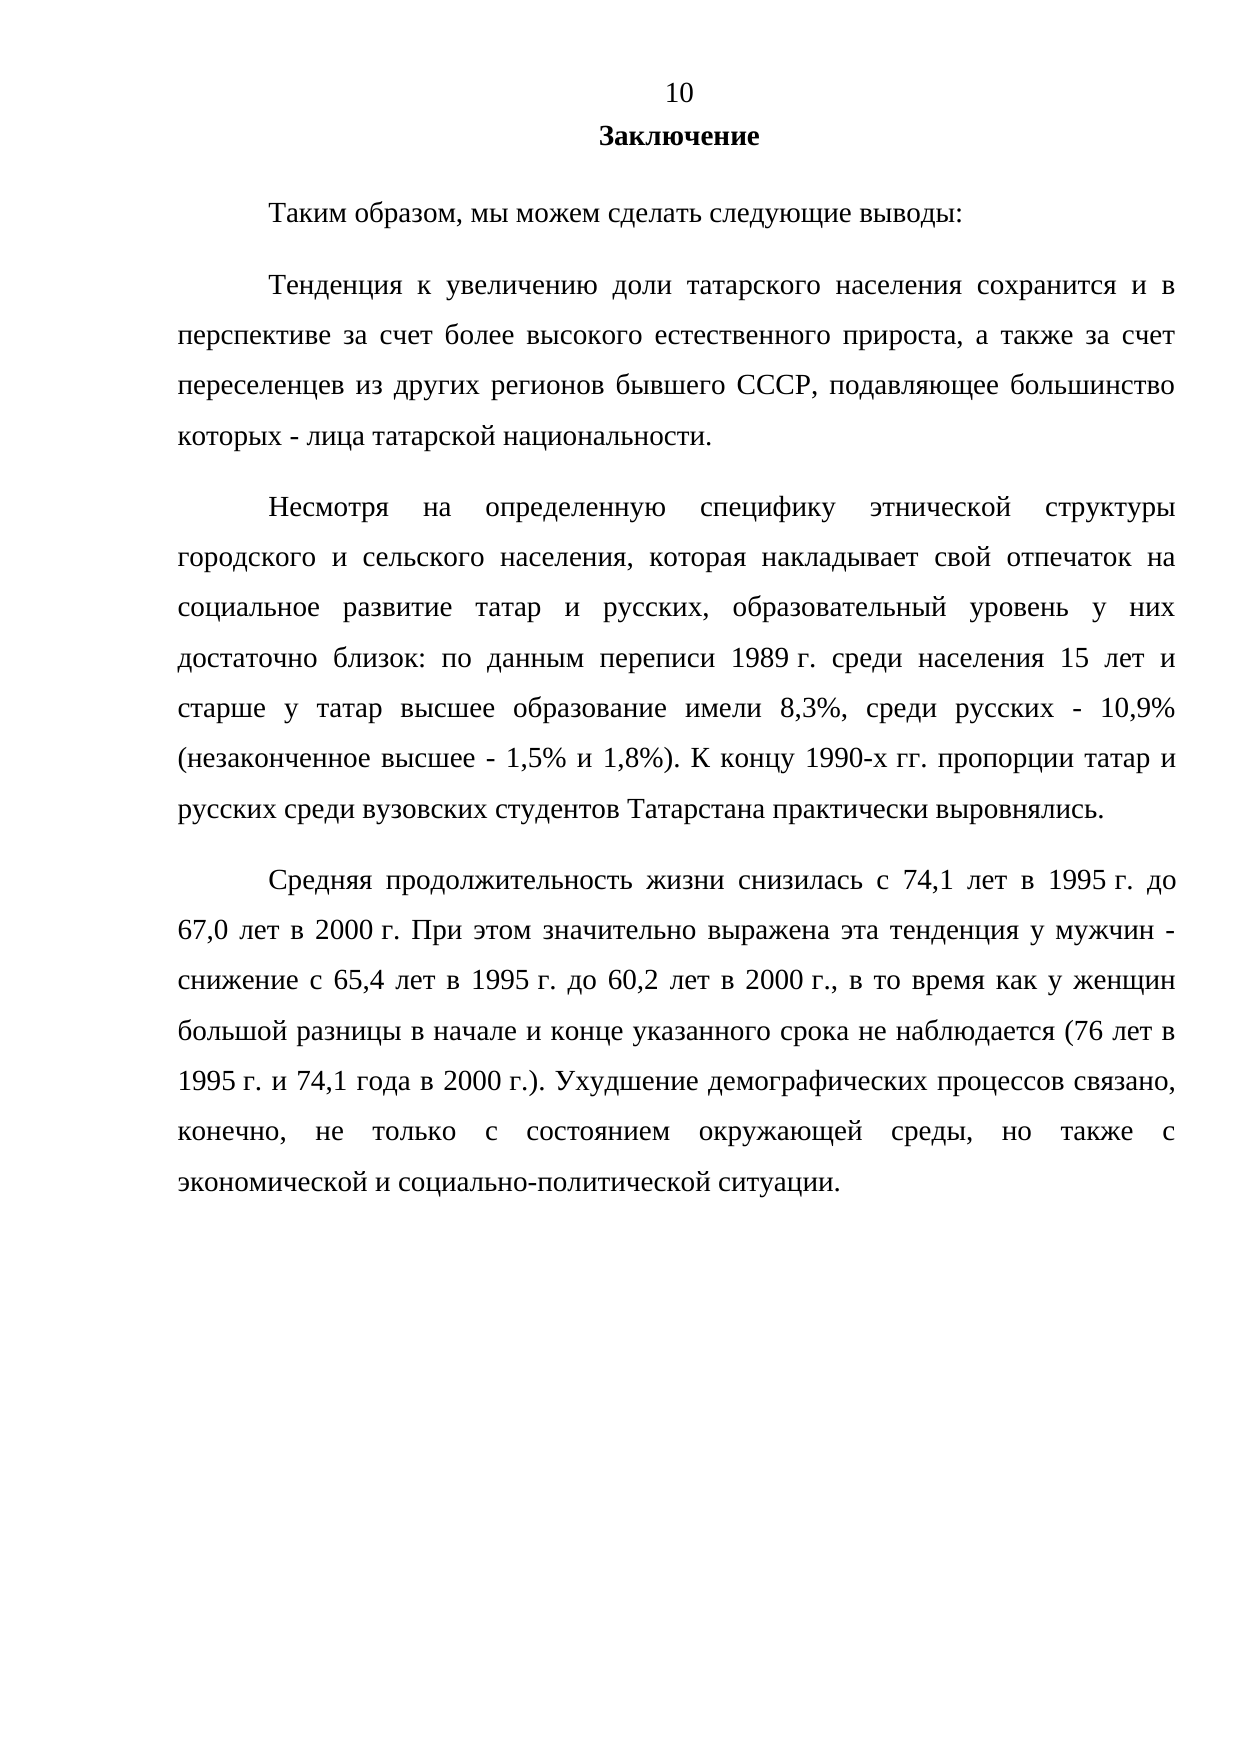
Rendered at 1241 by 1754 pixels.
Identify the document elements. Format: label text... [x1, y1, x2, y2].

text Несмотря на определенную специфику этнической структуры городского и сельского населения, которая накладывает свой отпечаток на социальное развитие татар и русских, образовательный уровень у них достаточно близок: по данным переписи 1989 г. среди населения 15 лет и старше у татар высшее образование имели 8,3%, среди русских - 10,9% (незаконченное высшее - 1,5% и 1,8%). К концу 1990-х гг. пропорции татар и русских среди вузовских студентов Татарстана практически выровнялись. [177, 489, 1176, 824]
text Таким образом, мы можем сделать следующие выводы: [177, 196, 1176, 229]
text Тенденция к увеличению доли татарского населения сохранится и в перспективе за счет более высокого естественного прироста, а также за счет переселенцев из других регионов бывшего СССР, подавляющее большинство которых - лица татарской национальности. [177, 267, 1176, 451]
subtitle Заключение [177, 118, 1181, 152]
text Средняя продолжительность жизни снизилась с 74,1 лет в 1995 г. до 67,0 лет в 2000 г. При этом значительно выражена эта тенденция у мужчин - снижение с 65,4 лет в 1995 г. до 60,2 лет в 2000 г., в то время как у женщин большой разницы в начале и конце указанного срока не наблюдается (76 лет в 1995 г. и 74,1 года в 2000 г.). Ухудшение демографических процессов связано, конечно, не только с состоянием окружающей среды, но также с экономической и социально-политической ситуации. [177, 862, 1176, 1197]
